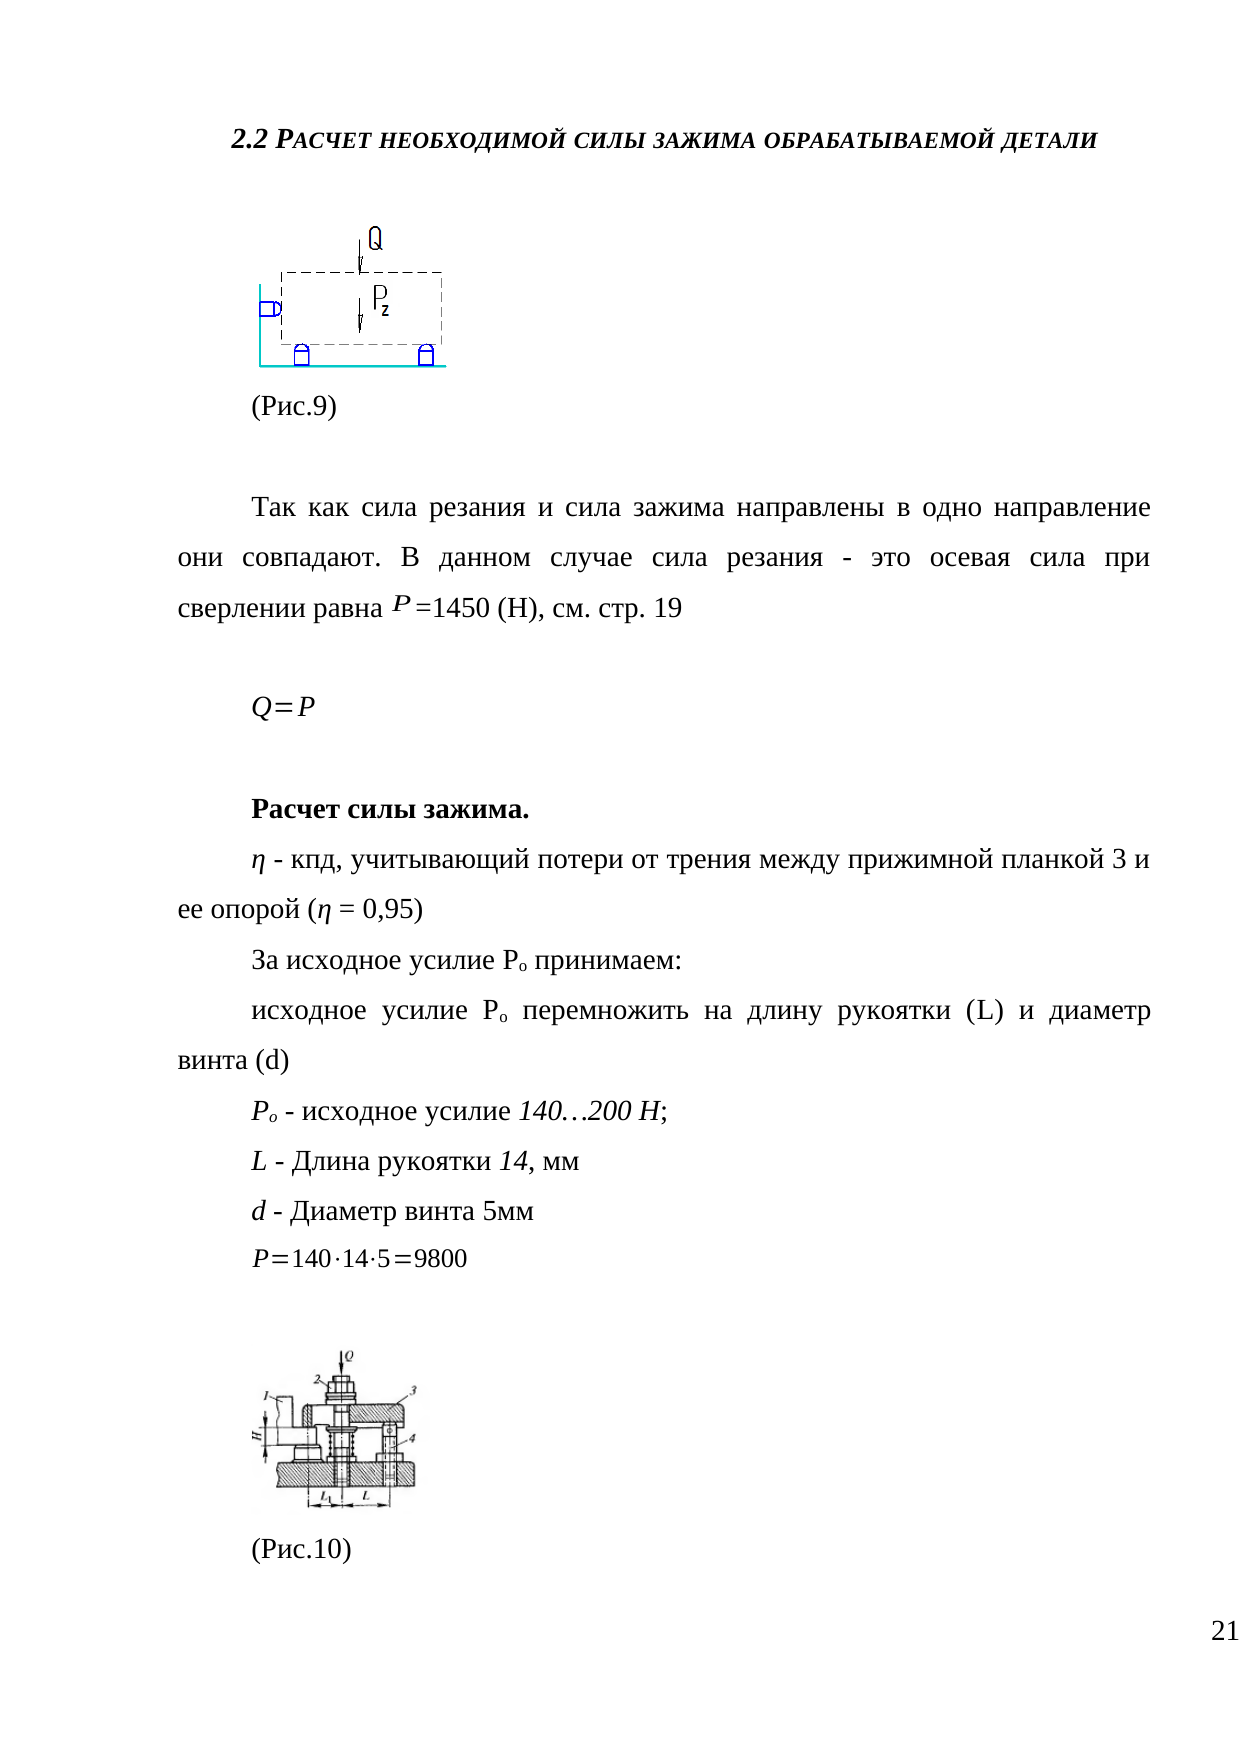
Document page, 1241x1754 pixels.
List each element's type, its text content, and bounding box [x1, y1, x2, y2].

text (Рис.10) [177, 1532, 1152, 1565]
text За исходное усилие Ро принимаем: [177, 942, 1152, 975]
picture [251, 221, 461, 372]
text Расчет силы зажима. [177, 791, 1152, 824]
subtitle 2.2 Расчет необходимой силы зажима обрабатываемой детали [177, 121, 1152, 154]
text исходное усилие Ро перемножить на длину рукоятки (L) и диаметр винта (d) [177, 992, 1152, 1076]
text (Рис.9) [177, 388, 1152, 422]
picture [251, 1344, 430, 1515]
text d - Диаметр винта 5мм [177, 1193, 1152, 1227]
text Так как сила резания и сила зажима направлены в одно направление они совпадают. В данном случае сила резания - это осевая сила при сверлении равна =1450 (Н), см. стр. 19 [177, 489, 1152, 623]
text L - Длина рукоятки [177, 1143, 1152, 1177]
text Ро - исходное усилие 140…200 Н; [177, 1093, 1152, 1126]
text η - кпд, учитывающий потери от трения между прижимной планкой 3 и ее опорой (η = 0,95) [177, 841, 1152, 925]
